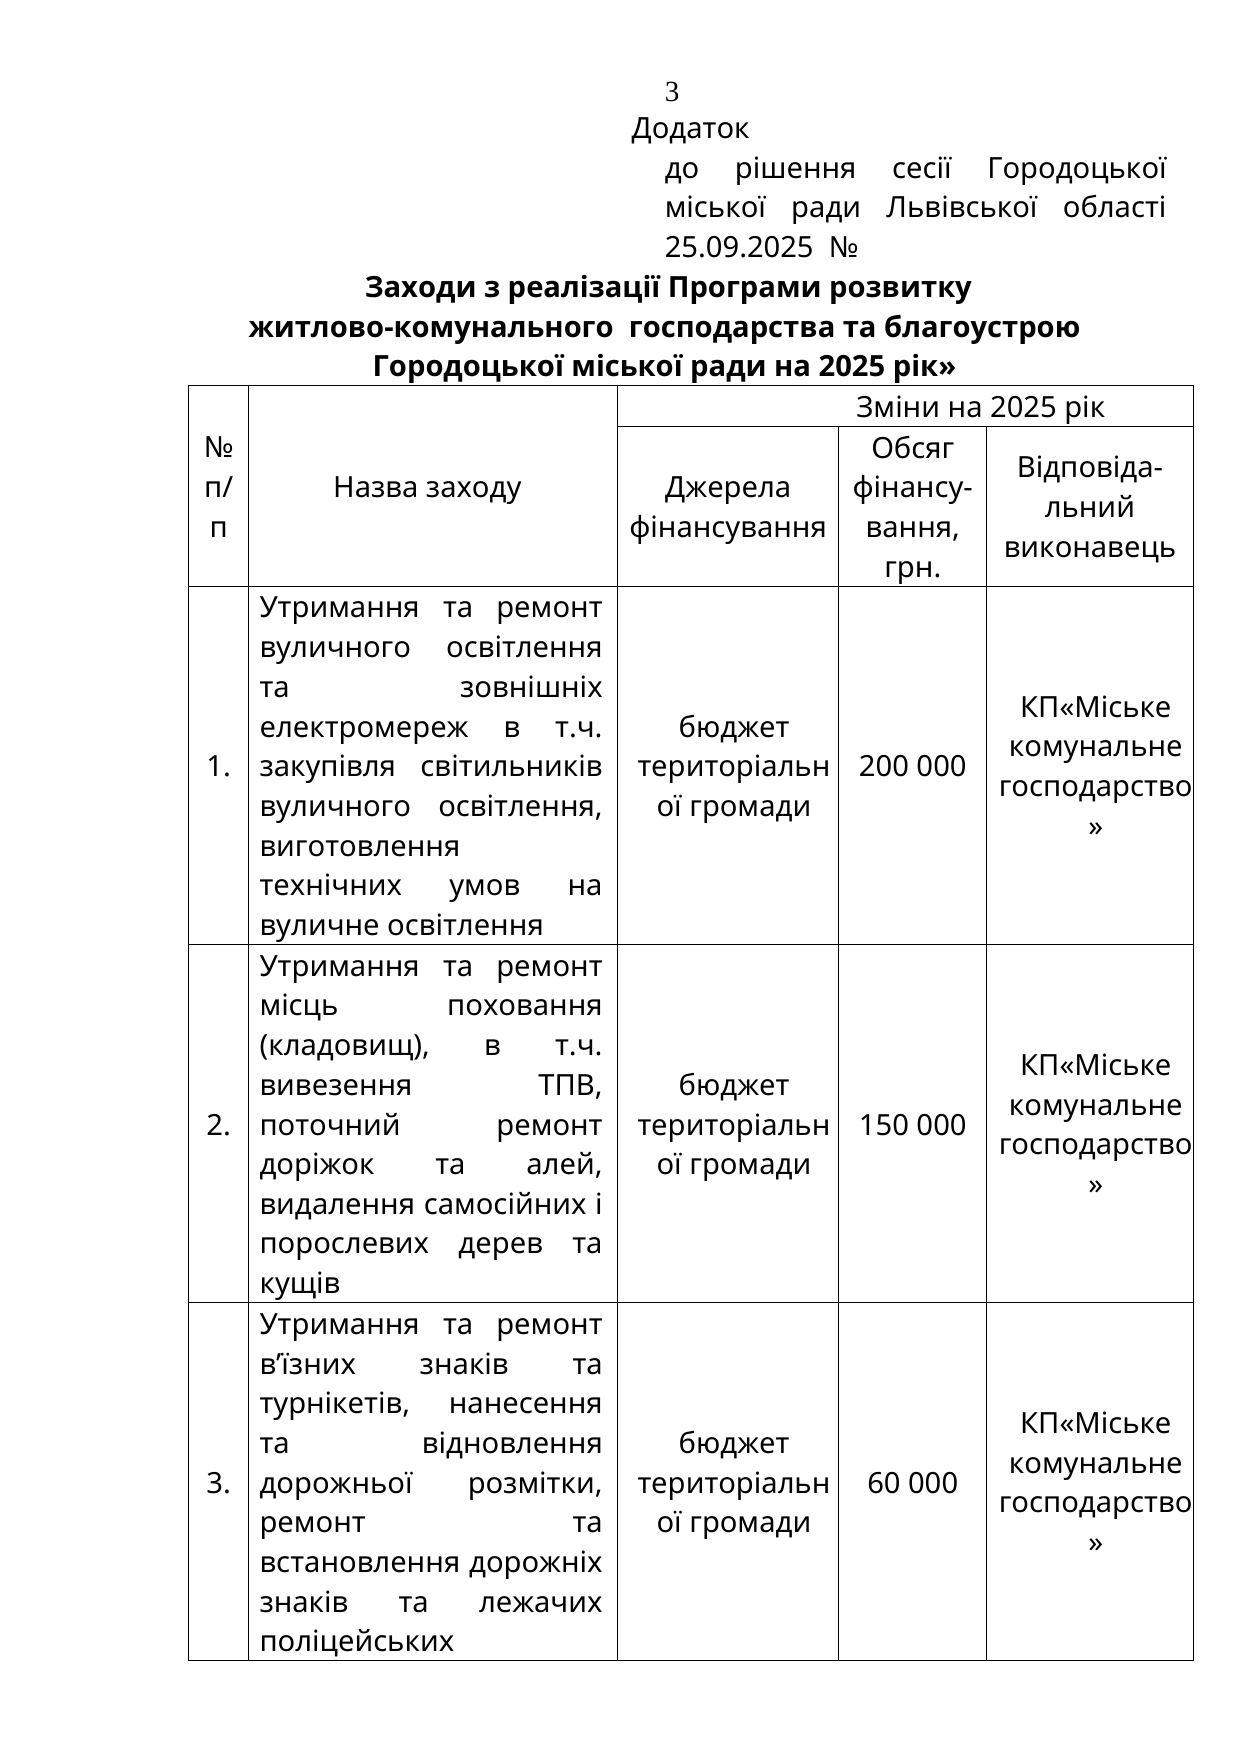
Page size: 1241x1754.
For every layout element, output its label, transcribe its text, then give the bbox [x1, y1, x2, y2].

table_cell КП«Міське комунальне господарство» [987, 945, 1193, 1302]
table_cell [618, 1303, 838, 1660]
text Додаток [177, 107, 1163, 147]
table_cell 200 000 [839, 587, 986, 944]
table_cell Утримання та ремонт вуличного освітлення та зовнішніх електромереж в т.ч. закупівля світильників вуличного освітлення, виготовлення технічних умов на вуличне освітлення [249, 587, 617, 944]
table_cell бюджет територіальної громади [618, 587, 838, 944]
text житлово-комунального господарства та благоустрою [162, 306, 1167, 346]
table_cell Джерела фінансування [618, 427, 838, 586]
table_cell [987, 1303, 1193, 1660]
table_cell Утримання та ремонт місць поховання (кладовищ), в т.ч. вивезення ТПВ, поточний ремонт доріжок та алей, видалення самосійних і порослевих дерев та кущів [249, 945, 617, 1302]
table_header Назва заходу [249, 386, 617, 586]
table_cell Утримання та ремонт в’їзних знаків та турнікетів, нанесення та відновлення дорожньої розмітки, ремонт та встановлення дорожніх знаків та лежачих поліцейських [249, 1303, 617, 1660]
text Городоцької міської ради на 2025 рік» [162, 346, 1167, 385]
table_cell 1. [189, 587, 248, 944]
table_cell 2. [189, 945, 248, 1302]
table_cell Обсяг фінансу-вання, грн. [839, 427, 986, 586]
table_cell КП«Міське комунальне господарство» [987, 587, 1193, 944]
table_cell 150 000 [839, 945, 986, 1302]
text Заходи з реалізації Програми розвитку [162, 266, 1167, 306]
table_cell 60 000 [839, 1303, 986, 1660]
text до рішення сесії Городоцької міської ради Львівської області 25.09.2025 № [664, 147, 1167, 266]
table_header Зміни на 2025 рік [618, 386, 1193, 426]
table_cell Відповіда- льний виконавець [987, 427, 1193, 586]
table_cell 3. [189, 1303, 248, 1660]
table_cell бюджет територіальної громади [618, 945, 838, 1302]
table_header №п/п [189, 386, 248, 586]
